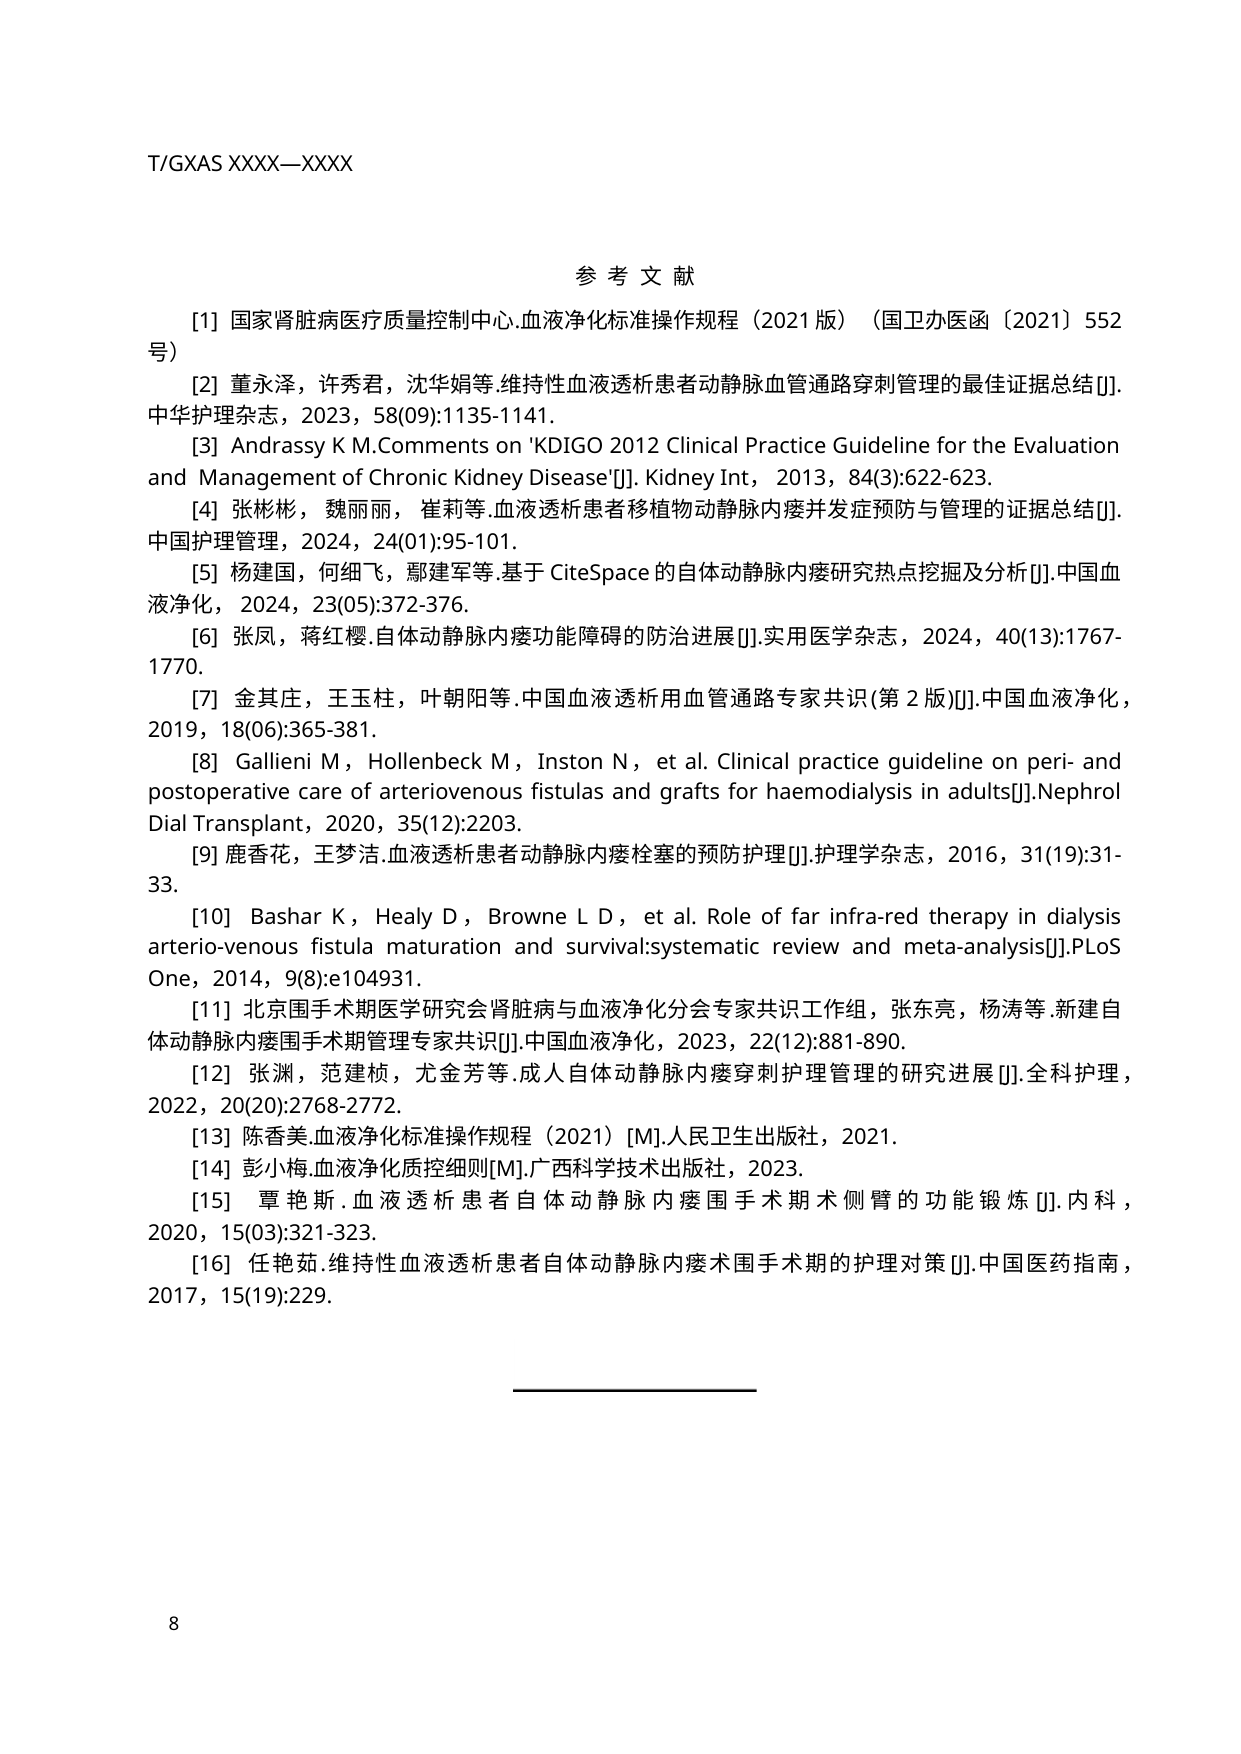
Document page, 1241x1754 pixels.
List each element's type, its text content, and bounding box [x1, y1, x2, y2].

text 参考文献 [148, 259, 1122, 291]
text [16] 任艳茹.维持性血液透析患者自体动静脉内瘘术围手术期的护理对策[J].中国医药指南，2017，15(19):229. [148, 1246, 1122, 1310]
text [8] Gallieni M，Hollenbeck M，Inston N，et al. Clinical practice guideline on peri- and postoperative care of arteriovenous fistulas and grafts for haemodialysis in adults[J].Nephrol Dial Transplant，2020，35(12):2203. [148, 744, 1122, 837]
text [11] 北京围手术期医学研究会肾脏病与血液净化分会专家共识工作组，张东亮，杨涛等.新建自体动静脉内瘘围手术期管理专家共识[J].中国血液净化，2023，22(12):881-890. [148, 992, 1122, 1056]
text [6] 张凤，蒋红樱.自体动静脉内瘘功能障碍的防治进展[J].实用医学杂志，2024，40(13):1767-1770. [148, 619, 1122, 681]
text [3] Andrassy K M.Comments on 'KDIGO 2012 Clinical Practice Guideline for the Evaluation and Management of Chronic Kidney Disease'[J]. Kidney Int， 2013，84(3):622-623. [148, 430, 1122, 492]
text [13] 陈香美.血液净化标准操作规程（2021）[M].人民卫生出版社，2021. [148, 1119, 1122, 1151]
text [10] Bashar K，Healy D，Browne L D，et al. Role of far infra-red therapy in dialysis arterio-venous fistula maturation and survival:systematic review and meta-analysis[J].PLoS One，2014，9(8):e104931. [148, 899, 1122, 992]
text [5] 杨建国，何细飞，鄢建军等.基于CiteSpace的自体动静脉内瘘研究热点挖掘及分析[J].中国血液净化， 2024，23(05):372-376. [148, 555, 1122, 619]
text [2] 董永泽，许秀君，沈华娟等.维持性血液透析患者动静脉血管通路穿刺管理的最佳证据总结[J].中华护理杂志，2023，58(09):1135-1141. [148, 367, 1122, 430]
text [14] 彭小梅.血液净化质控细则[M].广西科学技术出版社，2023. [148, 1151, 1122, 1183]
text [15] 覃艳斯.血液透析患者自体动静脉内瘘围手术期术侧臂的功能锻炼[J].内科，2020，15(03):321-323. [148, 1183, 1122, 1246]
text [4] 张彬彬， 魏丽丽， 崔莉等.血液透析患者移植物动静脉内瘘并发症预防与管理的证据总结[J].中国护理管理，2024，24(01):95-101. [148, 492, 1122, 555]
text [9] 鹿香花，王梦洁.血液透析患者动静脉内瘘栓塞的预防护理[J].护理学杂志，2016，31(19):31-33. [148, 837, 1122, 899]
text [1] 国家肾脏病医疗质量控制中心.血液净化标准操作规程（2021版）（国卫办医函〔2021〕552号） [148, 303, 1122, 367]
picture [513, 1339, 757, 1392]
text [12] 张渊，范建桢，尤金芳等.成人自体动静脉内瘘穿刺护理管理的研究进展[J].全科护理，2022，20(20):2768-2772. [148, 1056, 1122, 1119]
text [7] 金其庄，王玉柱，叶朝阳等.中国血液透析用血管通路专家共识(第2版)[J].中国血液净化，2019，18(06):365-381. [148, 681, 1122, 744]
